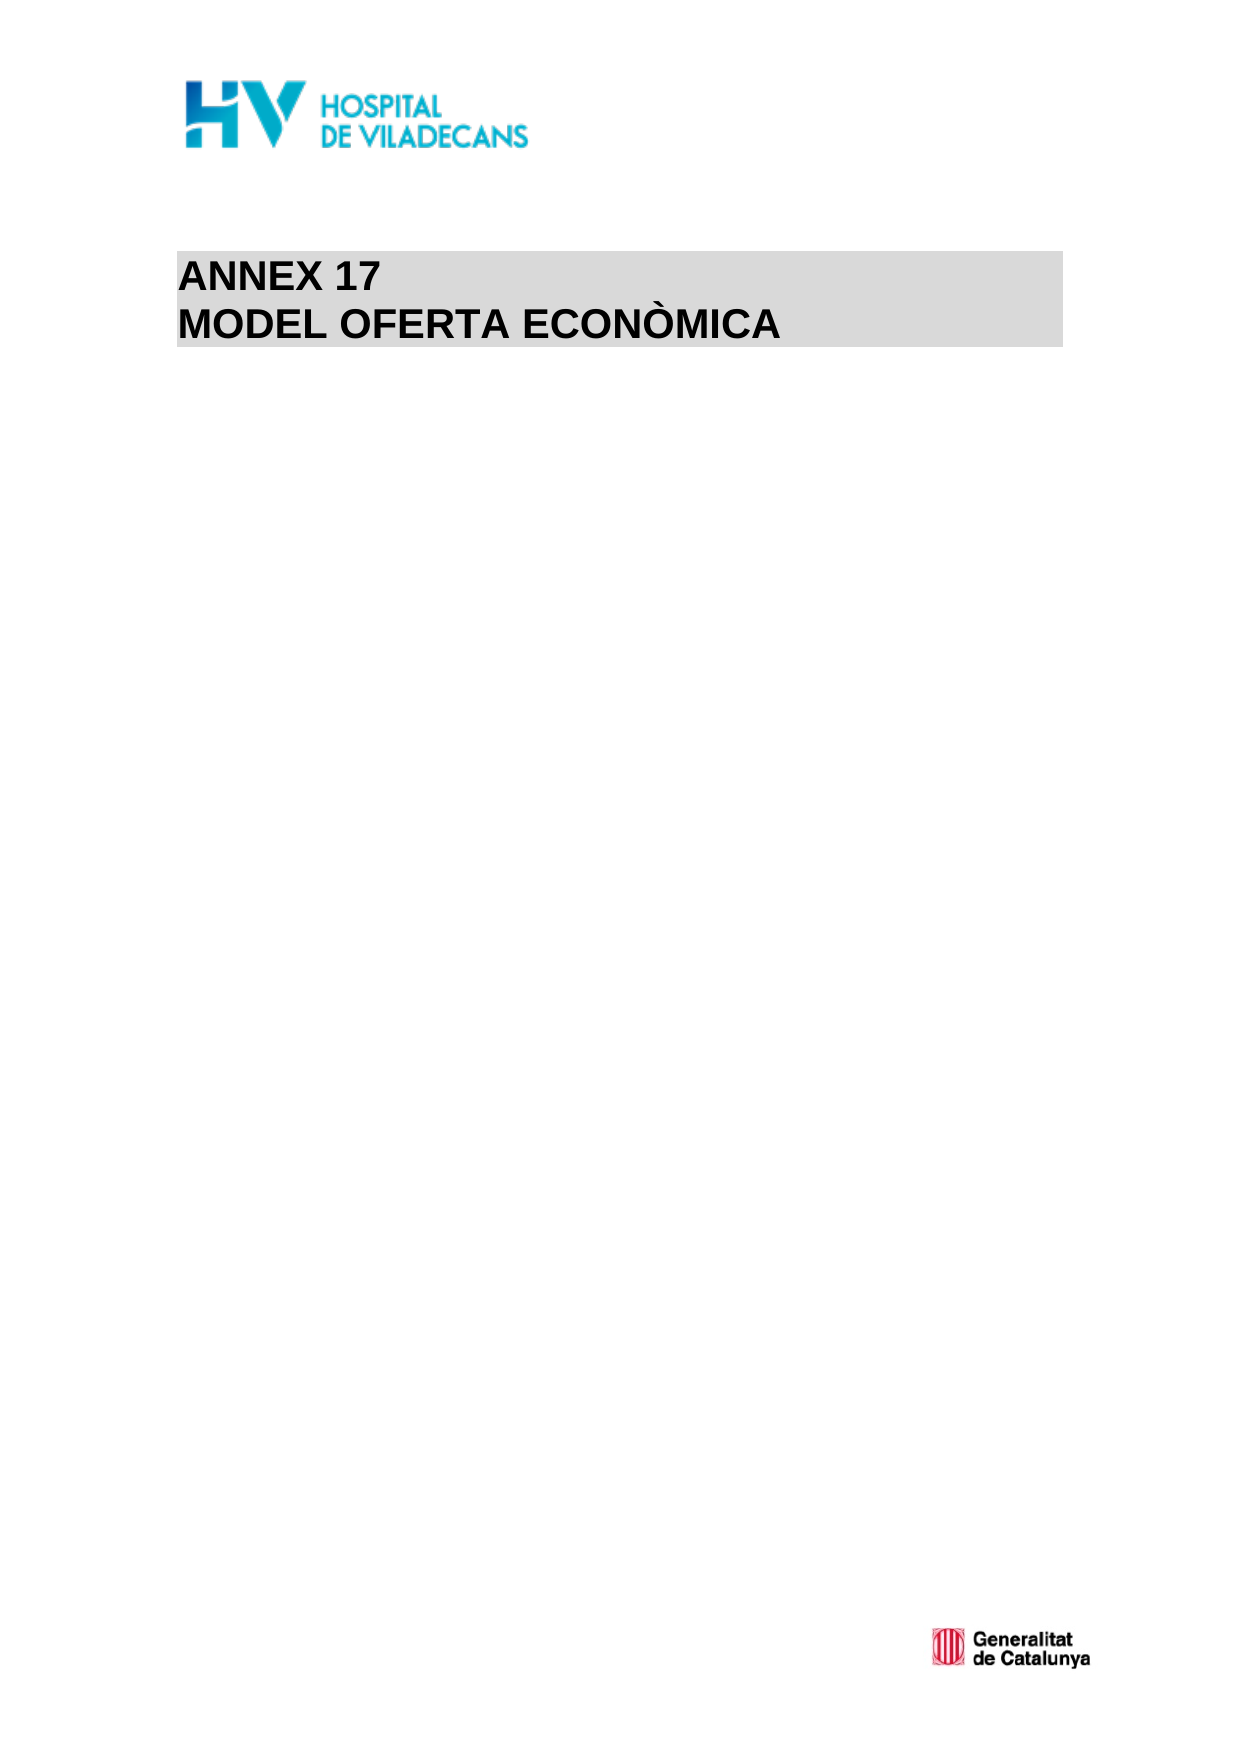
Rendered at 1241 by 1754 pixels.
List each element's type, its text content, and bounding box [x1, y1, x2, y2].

text ANNEX 17 [177, 251, 1063, 299]
picture [893, 1621, 1129, 1674]
text MODEL OFERTA ECONÒMICA [177, 299, 1063, 347]
picture [177, 73, 539, 156]
